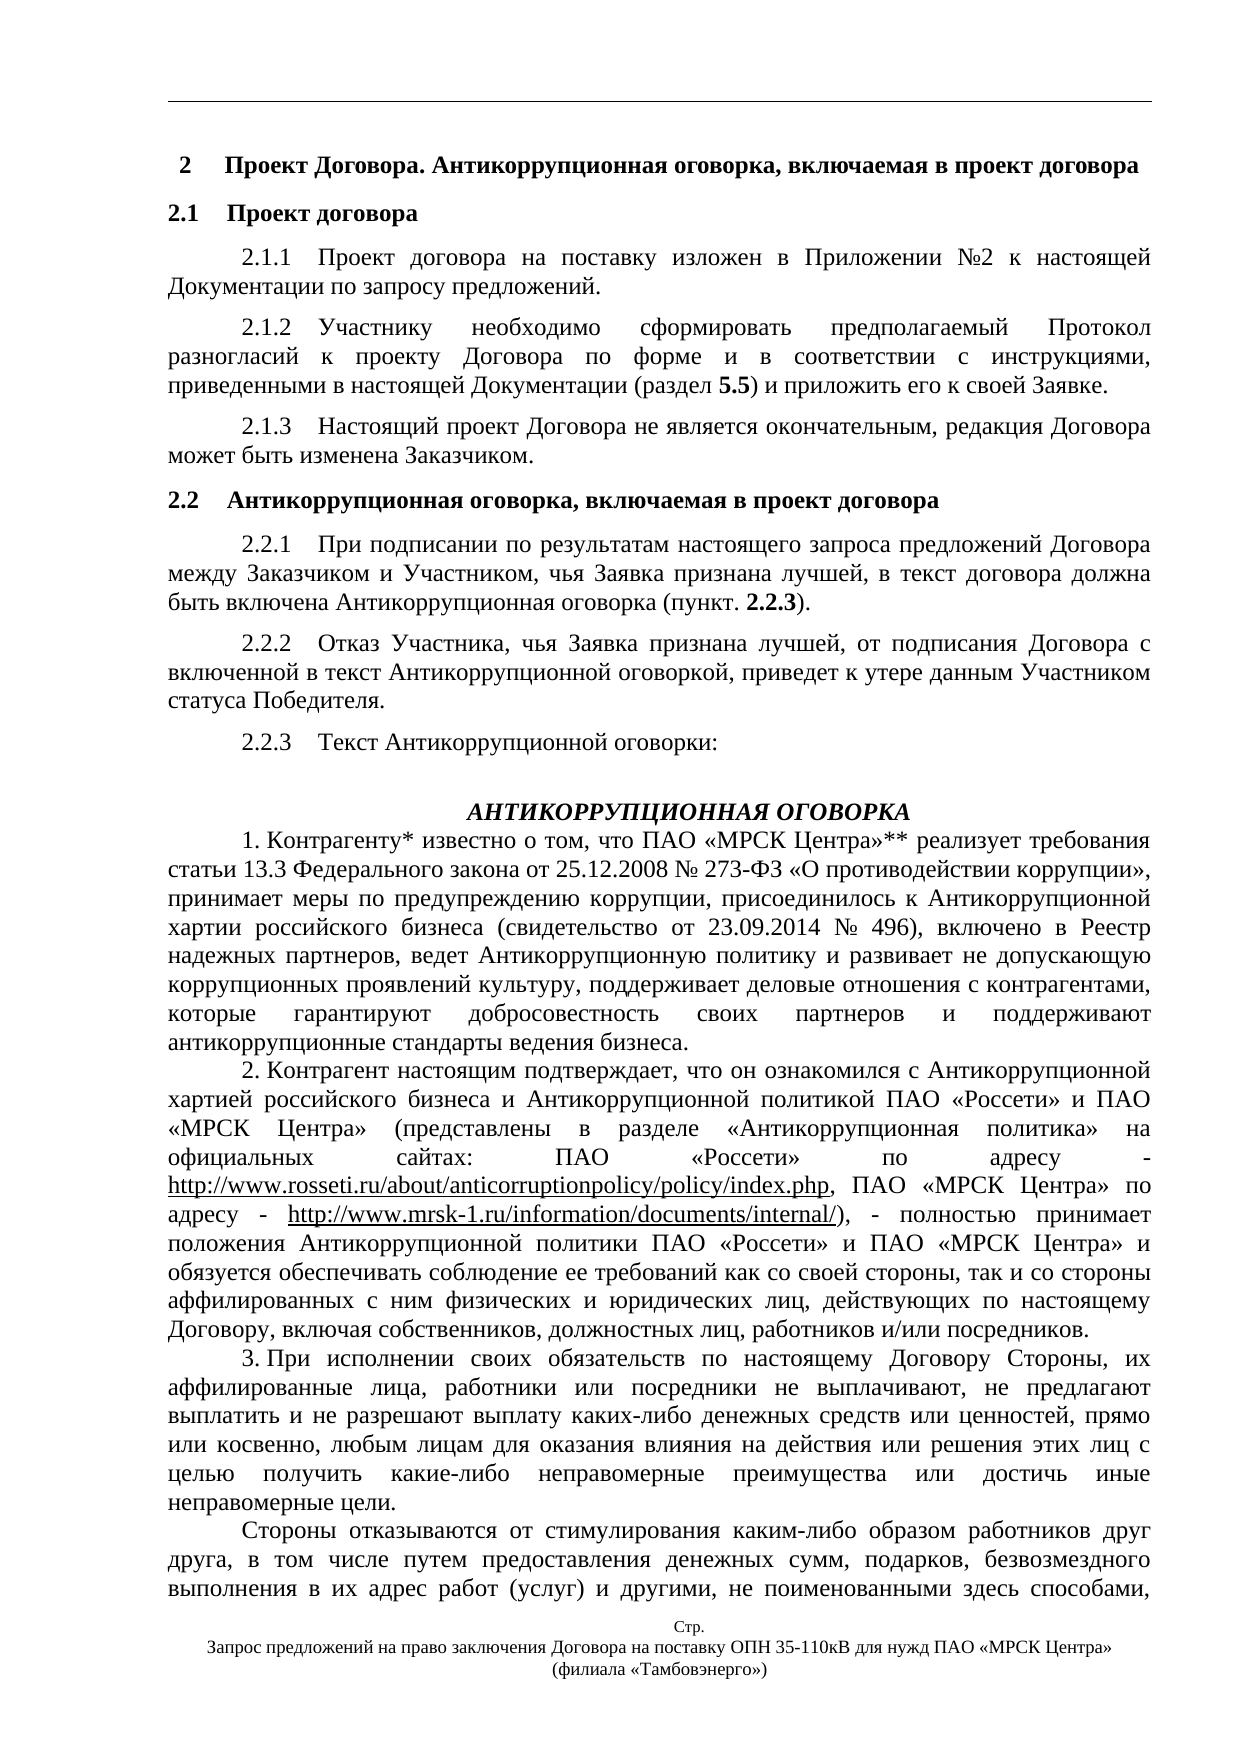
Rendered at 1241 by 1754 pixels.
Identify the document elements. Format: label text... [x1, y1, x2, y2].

text АНТИКОРРУПЦИОННАЯ ОГОВОРКА [168, 797, 1152, 826]
subtitle Антикоррупционная оговорка, включаемая в проект договора [168, 485, 1152, 514]
subtitle Текст Антикоррупционной оговорки: [168, 727, 1152, 756]
subtitle Отказ Участника, чья Заявка признана лучшей, от подписания Договора с включенной в текст Антикоррупционной оговоркой, приведет к утере данным Участником статуса Победителя. [168, 628, 1152, 714]
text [168, 1516, 1152, 1602]
subtitle При подписании по результатам настоящего запроса предложений Договора между Заказчиком и Участником, чья Заявка признана лучшей, в текст договора должна быть включена Антикоррупционная оговорка (пункт. 2.2.3). [168, 529, 1152, 616]
text 1. Контрагенту* известно о том, что ПАО «МРСК Центра»** реализует требования статьи 13.3 Федерального закона от 25.12.2008 № 273-ФЗ «О противодействии коррупции», принимает меры по предупреждению коррупции, присоединилось к Антикоррупционной хартии российского бизнеса (свидетельство от 23.09.2014 № 496), включено в Реестр надежных партнеров, ведет Антикоррупционную политику и развивает не допускающую коррупционных проявлений культуру, поддерживает деловые отношения с контрагентами, которые гарантируют добросовестность своих партнеров и поддерживают антикоррупционные стандарты ведения бизнеса. [168, 826, 1152, 1056]
text 2. Контрагент настоящим подтверждает, что он ознакомился с Антикоррупционной хартией российского бизнеса и Антикоррупционной политикой ПАО «Россети» и ПАО «МРСК Центра» (представлены в разделе «Антикоррупционная политика» на официальных сайтах: ПАО «Россети» по адресу - http://www.rosseti.ru/about/anticorruptionpolicy/policy/index.php, ПАО «МРСК Центра» по адресу - http://www.mrsk-1.ru/information/documents/internal/), - полностью принимает положения Антикоррупционной политики ПАО «Россети» и ПАО «МРСК Центра» и обязуется обеспечивать соблюдение ее требований как со своей стороны, так и со стороны аффилированных с ним физических и юридических лиц, действующих по настоящему Договору, включая собственников, должностных лиц, работников и/или посредников. [168, 1056, 1152, 1343]
subtitle Участнику необходимо сформировать предполагаемый Протокол разногласий к проекту Договора по форме и в соответствии с инструкциями, приведенными в настоящей Документации (раздел 5.5) и приложить его к своей Заявке. [168, 312, 1152, 398]
subtitle Проект Договора. Антикоррупционная оговорка, включаемая в проект договора [166, 150, 1152, 179]
subtitle Проект договора [168, 198, 1152, 227]
subtitle Настоящий проект Договора не является окончательным, редакция Договора может быть изменена Заказчиком. [168, 411, 1152, 468]
text 3. При исполнении своих обязательств по настоящему Договору Стороны, их аффилированные лица, работники или посредники не выплачивают, не предлагают выплатить и не разрешают выплату каких-либо денежных средств или ценностей, прямо или косвенно, любым лицам для оказания влияния на действия или решения этих лиц с целью получить какие-либо неправомерные преимущества или достичь иные неправомерные цели. [168, 1343, 1152, 1516]
subtitle Проект договора на поставку изложен в Приложении №2 к настоящей Документации по запросу предложений. [168, 242, 1152, 300]
